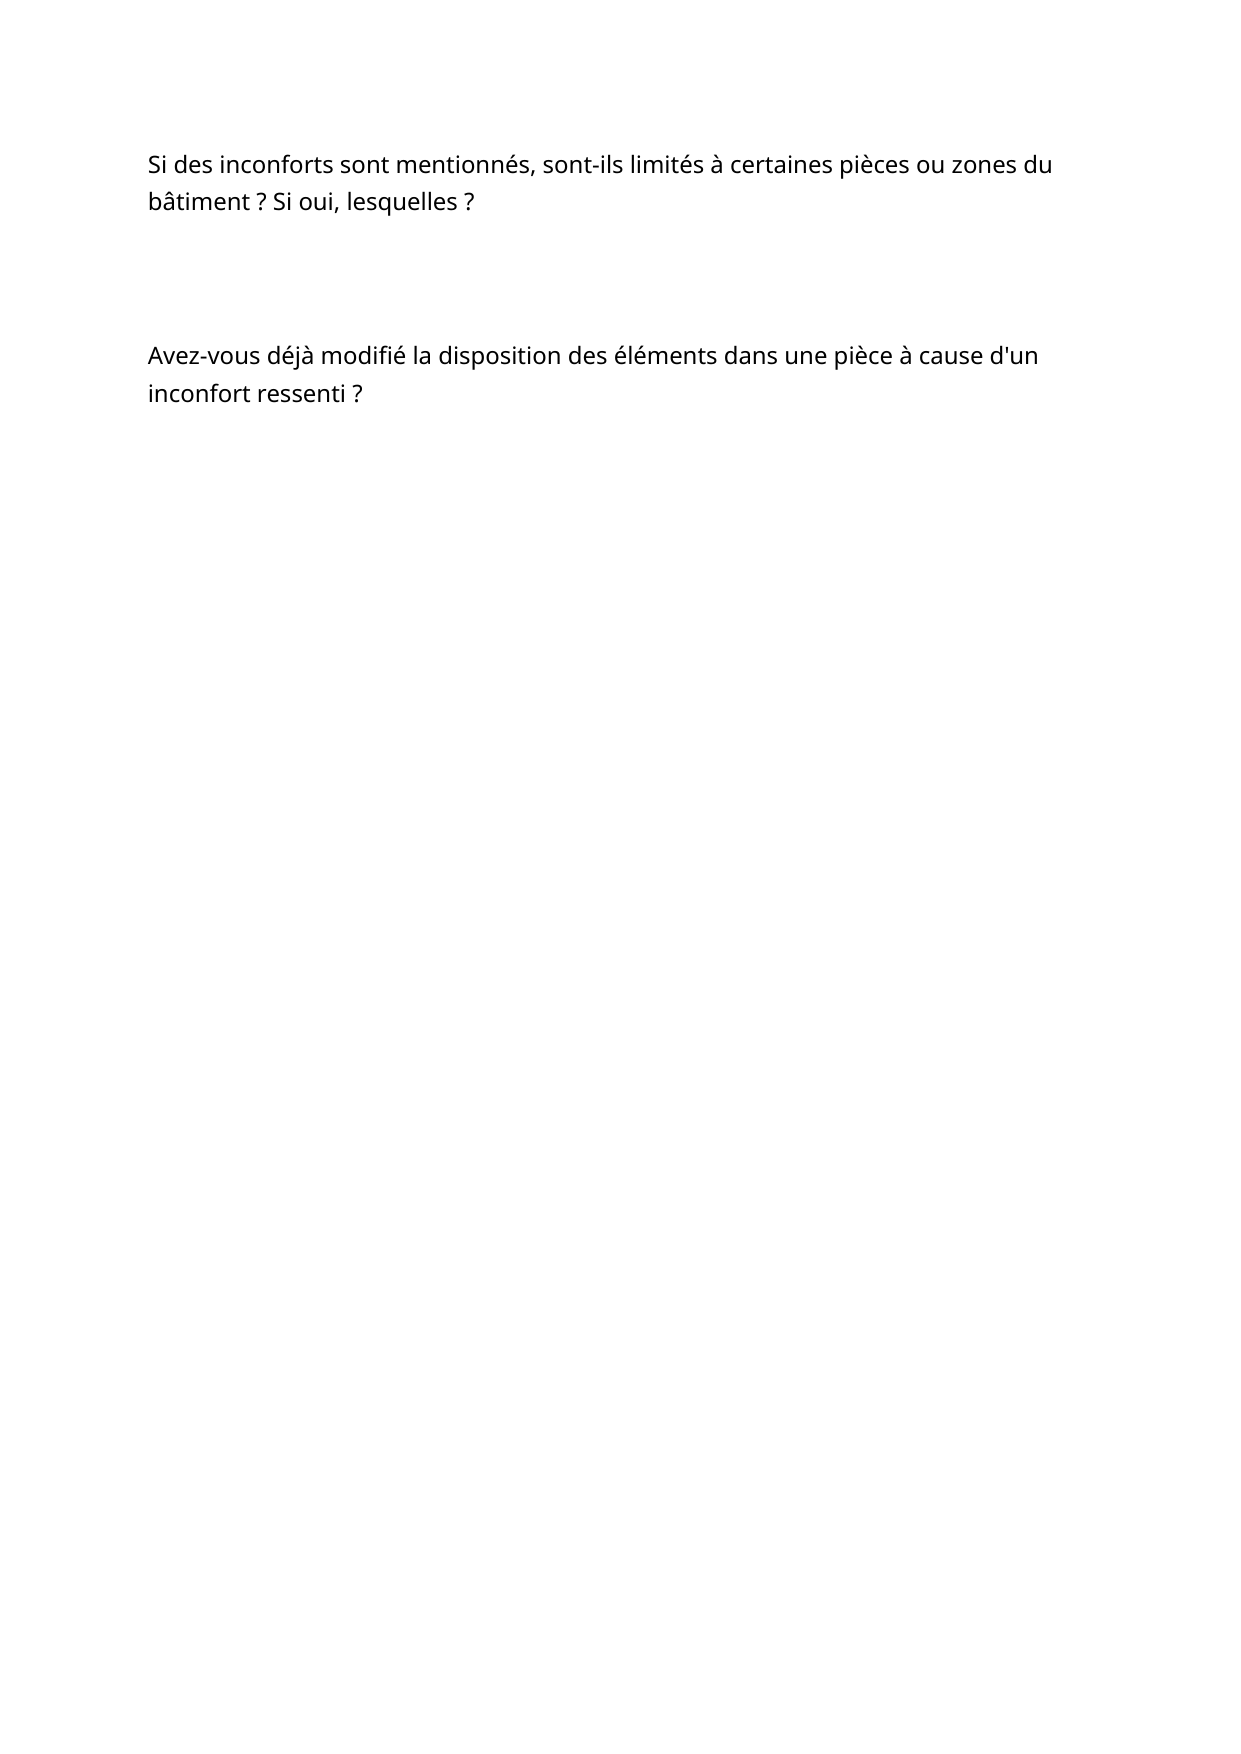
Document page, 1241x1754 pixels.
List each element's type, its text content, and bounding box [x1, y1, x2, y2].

text Avez-vous déjà modifié la disposition des éléments dans une pièce à cause d'un inconfort ressenti ? [148, 339, 1093, 409]
text Si des inconforts sont mentionnés, sont-ils limités à certaines pièces ou zones du bâtiment ? Si oui, lesquelles ? [148, 148, 1093, 218]
